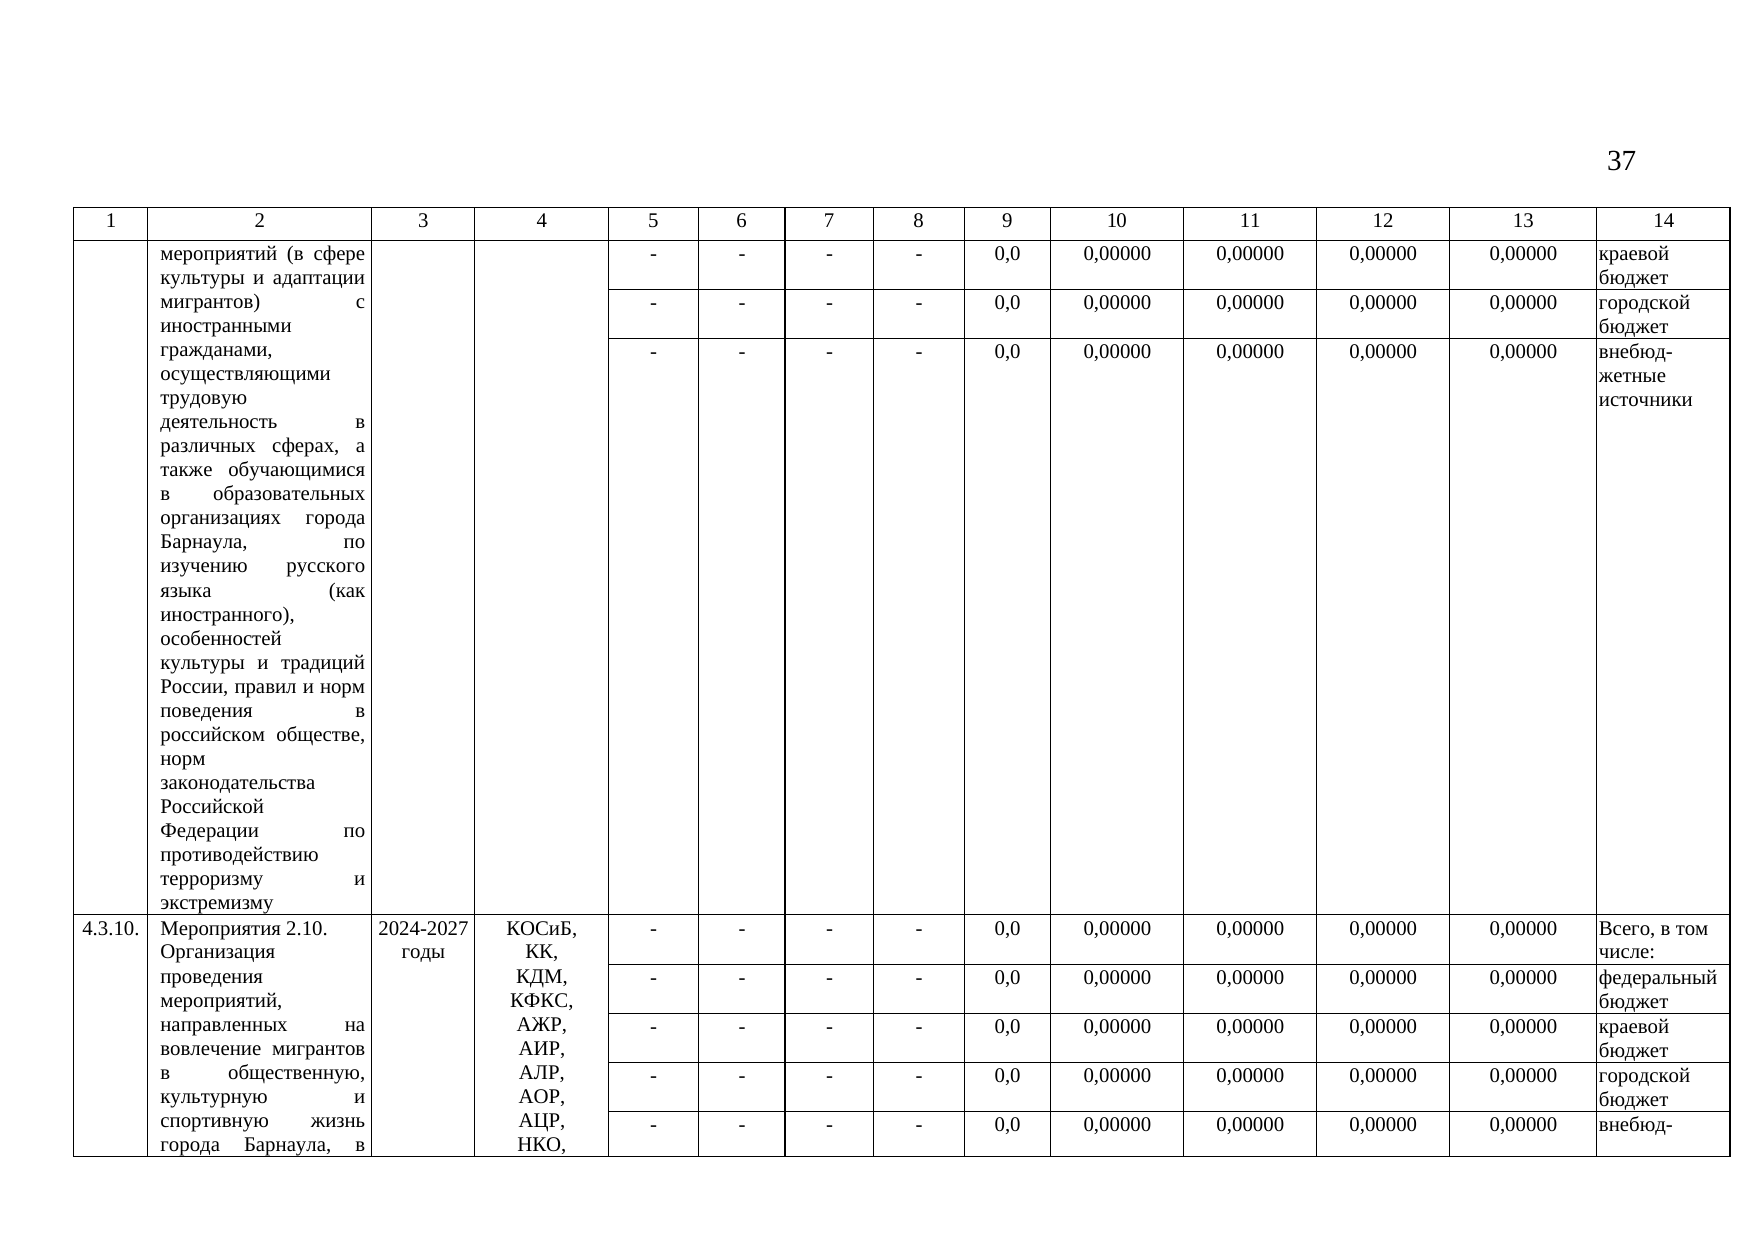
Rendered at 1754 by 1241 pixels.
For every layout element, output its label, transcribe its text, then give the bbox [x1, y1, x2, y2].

table_header 12 [1317, 208, 1449, 239]
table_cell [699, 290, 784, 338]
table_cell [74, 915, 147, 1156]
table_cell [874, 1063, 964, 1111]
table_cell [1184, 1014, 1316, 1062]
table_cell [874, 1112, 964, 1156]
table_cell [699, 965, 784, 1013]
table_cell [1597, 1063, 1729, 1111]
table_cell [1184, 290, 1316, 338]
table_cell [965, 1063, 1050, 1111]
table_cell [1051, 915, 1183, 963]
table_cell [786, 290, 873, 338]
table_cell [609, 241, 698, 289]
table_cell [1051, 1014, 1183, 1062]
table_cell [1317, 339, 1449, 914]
table_header 14 [1597, 208, 1729, 239]
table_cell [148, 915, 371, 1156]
table_header 2 [148, 208, 371, 239]
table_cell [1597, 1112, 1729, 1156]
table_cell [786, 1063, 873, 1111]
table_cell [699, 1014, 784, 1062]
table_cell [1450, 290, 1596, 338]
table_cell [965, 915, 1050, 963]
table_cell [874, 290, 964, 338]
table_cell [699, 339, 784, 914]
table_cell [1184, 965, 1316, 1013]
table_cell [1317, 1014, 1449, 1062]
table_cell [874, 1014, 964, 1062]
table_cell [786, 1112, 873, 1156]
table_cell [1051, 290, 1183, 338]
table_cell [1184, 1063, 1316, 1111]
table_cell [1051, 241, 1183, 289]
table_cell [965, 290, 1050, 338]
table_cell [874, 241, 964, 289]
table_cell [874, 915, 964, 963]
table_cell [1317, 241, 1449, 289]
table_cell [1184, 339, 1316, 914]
table_header 1 [74, 208, 147, 239]
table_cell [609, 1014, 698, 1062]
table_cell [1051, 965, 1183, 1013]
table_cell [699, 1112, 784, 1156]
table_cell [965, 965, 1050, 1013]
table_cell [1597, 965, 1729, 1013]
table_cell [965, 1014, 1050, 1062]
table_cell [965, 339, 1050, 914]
table_header 6 [699, 208, 784, 239]
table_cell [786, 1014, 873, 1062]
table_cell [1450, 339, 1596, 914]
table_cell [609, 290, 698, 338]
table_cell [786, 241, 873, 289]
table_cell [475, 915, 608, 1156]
table_header 3 [372, 208, 474, 239]
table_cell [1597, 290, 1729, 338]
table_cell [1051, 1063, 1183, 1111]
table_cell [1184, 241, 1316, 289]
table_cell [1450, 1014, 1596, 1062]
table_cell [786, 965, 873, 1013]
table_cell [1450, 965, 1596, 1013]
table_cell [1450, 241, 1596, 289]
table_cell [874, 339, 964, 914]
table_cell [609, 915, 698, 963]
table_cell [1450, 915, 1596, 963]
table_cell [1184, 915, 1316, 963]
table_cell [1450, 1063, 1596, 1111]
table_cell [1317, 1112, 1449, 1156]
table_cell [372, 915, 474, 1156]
table_header 5 [609, 208, 698, 239]
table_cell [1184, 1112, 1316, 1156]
table_header 10 [1051, 208, 1183, 239]
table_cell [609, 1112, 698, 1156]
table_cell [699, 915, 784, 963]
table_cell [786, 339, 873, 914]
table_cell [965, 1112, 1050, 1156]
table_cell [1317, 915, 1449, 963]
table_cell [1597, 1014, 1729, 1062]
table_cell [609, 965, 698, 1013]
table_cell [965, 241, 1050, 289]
table_header 4 [475, 208, 608, 239]
table_header 13 [1450, 208, 1596, 239]
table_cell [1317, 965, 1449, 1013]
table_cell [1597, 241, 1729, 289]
table_header 11 [1184, 208, 1316, 239]
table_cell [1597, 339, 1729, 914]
table_header 7 [786, 208, 873, 239]
table_header 9 [965, 208, 1050, 239]
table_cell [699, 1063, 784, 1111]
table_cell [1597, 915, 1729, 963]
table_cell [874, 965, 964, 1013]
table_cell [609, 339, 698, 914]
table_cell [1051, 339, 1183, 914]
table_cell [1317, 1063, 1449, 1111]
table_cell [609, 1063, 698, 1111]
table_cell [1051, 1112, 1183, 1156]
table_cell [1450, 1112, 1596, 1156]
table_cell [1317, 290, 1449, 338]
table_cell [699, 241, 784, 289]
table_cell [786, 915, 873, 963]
table_header 8 [874, 208, 964, 239]
